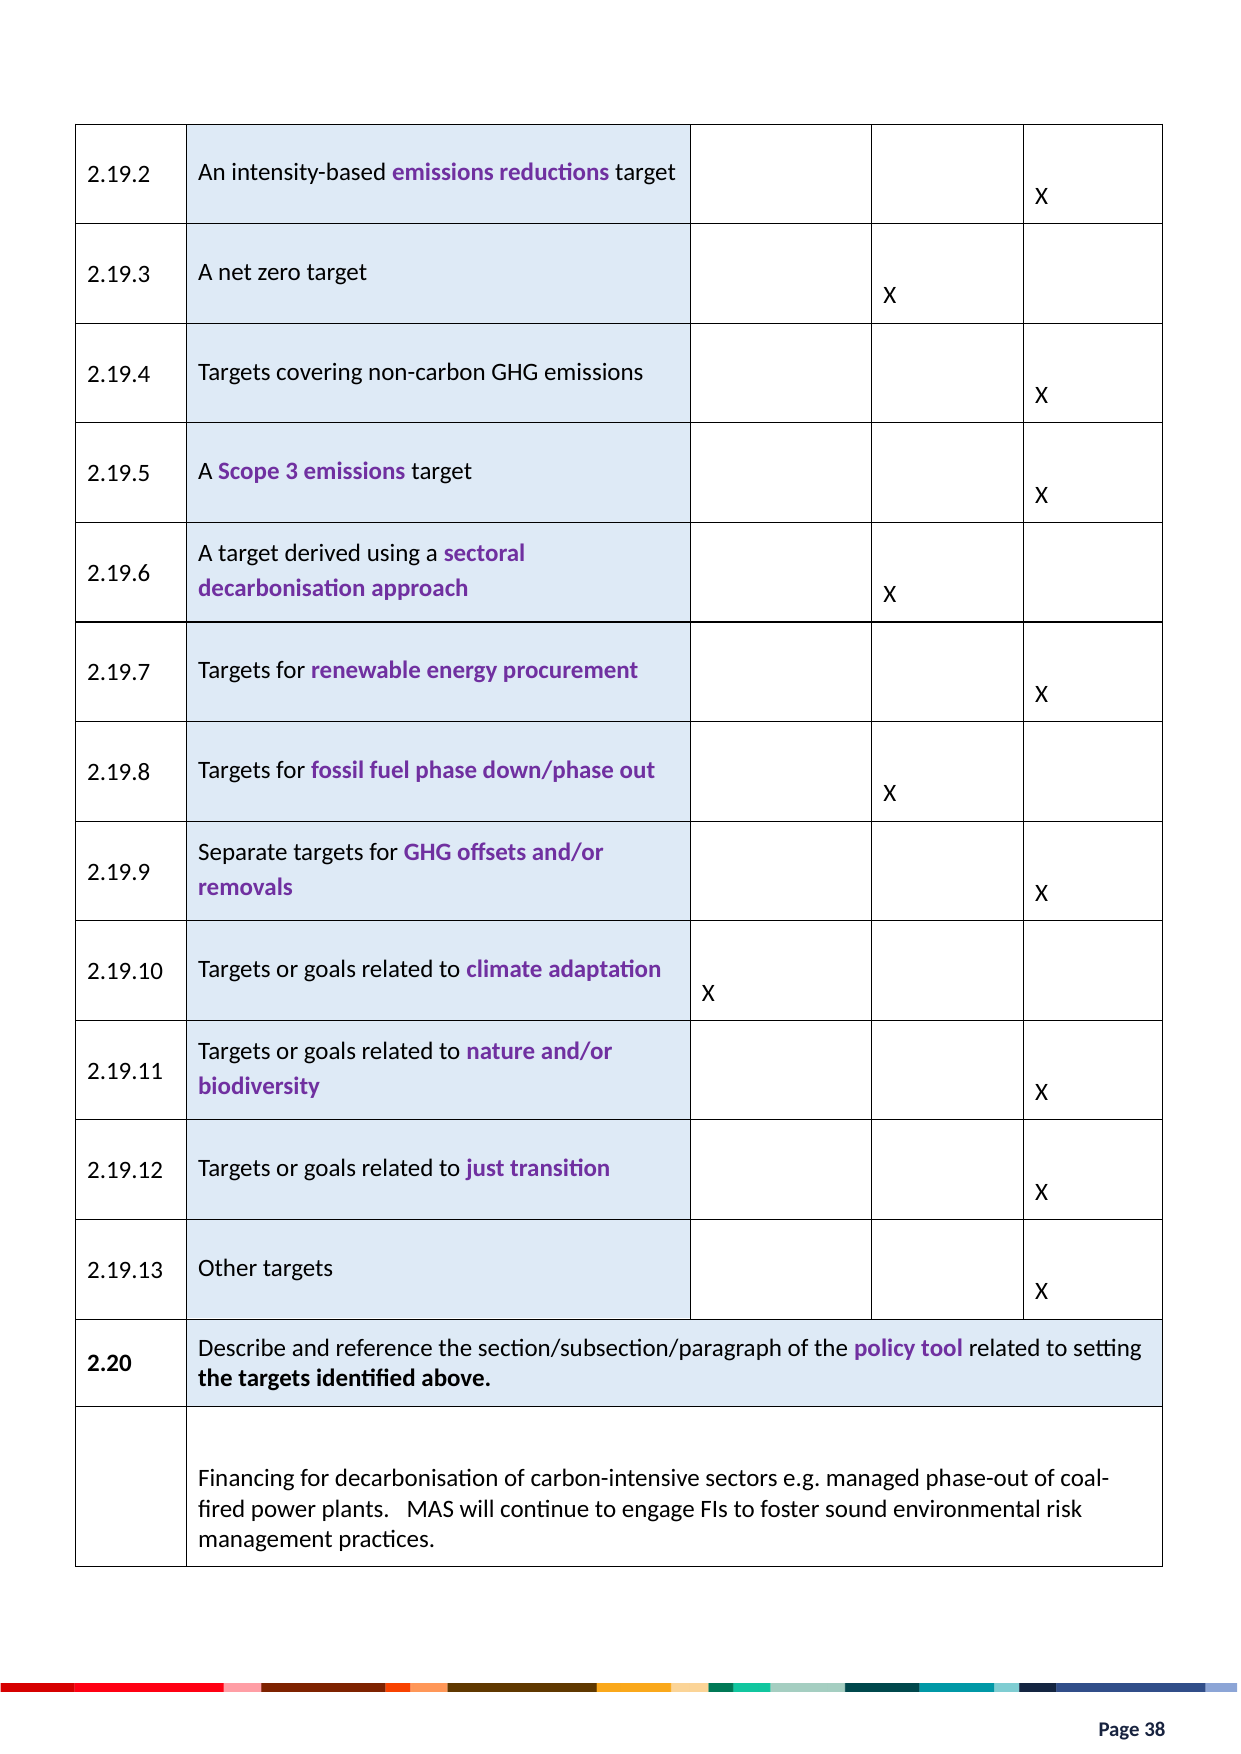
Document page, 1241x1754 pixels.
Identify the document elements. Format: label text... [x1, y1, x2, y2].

table_cell [691, 125, 871, 223]
table_cell 2.19.9 [76, 822, 186, 920]
table_cell Targets or goals related to climate adaptation [187, 921, 690, 1020]
table_cell X [1024, 822, 1162, 920]
table_cell Targets or goals related to nature and/or biodiversity [187, 1021, 690, 1119]
table_cell [872, 1021, 1023, 1119]
table_cell Targets or goals related to just transition [187, 1120, 690, 1219]
table_cell X [1024, 125, 1162, 223]
table_cell 2.19.4 [76, 324, 186, 422]
table_cell [872, 324, 1023, 422]
table_cell [1024, 523, 1162, 621]
table_cell 2.19.8 [76, 722, 186, 821]
table_cell Separate targets for GHG offsets and/or removals [187, 822, 690, 920]
table_cell [691, 324, 871, 422]
table_cell [691, 722, 871, 821]
table_cell A target derived using a sectoral decarbonisation approach [187, 523, 690, 621]
table_cell X [1024, 1021, 1162, 1119]
table_cell [691, 523, 871, 621]
table_cell [872, 423, 1023, 522]
table_cell [872, 1220, 1023, 1318]
table_cell [872, 921, 1023, 1020]
table_cell X [872, 722, 1023, 821]
table_cell [1024, 722, 1162, 821]
table_cell 2.20 [76, 1320, 186, 1406]
table_cell [872, 623, 1023, 721]
table_cell A net zero target [187, 224, 690, 323]
table_cell [691, 423, 871, 522]
table_cell X [1024, 1220, 1162, 1318]
table_cell 2.19.13 [76, 1220, 186, 1318]
table_cell X [872, 224, 1023, 323]
table_cell 2.19.11 [76, 1021, 186, 1119]
table_cell [691, 224, 871, 323]
table_cell X [691, 921, 871, 1020]
table_cell X [1024, 423, 1162, 522]
table_cell 2.19.3 [76, 224, 186, 323]
table_cell 2.19.10 [76, 921, 186, 1020]
table_cell Describe and reference the section/subsection/paragraph of the policy tool related to setting the targets identified above. [187, 1320, 1162, 1406]
table_cell [1024, 224, 1162, 323]
table_cell A Scope 3 emissions target [187, 423, 690, 522]
table_cell [691, 1120, 871, 1219]
picture [0, 1683, 1236, 1692]
table_cell 2.19.2 [76, 125, 186, 223]
table_cell Targets for renewable energy procurement [187, 623, 690, 721]
table_cell X [1024, 324, 1162, 422]
table_cell Financing for decarbonisation of carbon-intensive sectors e.g. managed phase-out of coal-fired power plants. MAS will continue to engage FIs to foster sound environmental risk management practices. [187, 1407, 1162, 1566]
table_cell X [872, 523, 1023, 621]
table_cell X [1024, 1120, 1162, 1219]
table_cell [872, 822, 1023, 920]
table_cell [691, 623, 871, 721]
table_cell X [1024, 623, 1162, 721]
table_cell Targets for fossil fuel phase down/phase out [187, 722, 690, 821]
table_cell [872, 1120, 1023, 1219]
table_cell 2.19.6 [76, 523, 186, 621]
table_cell [691, 822, 871, 920]
table_cell 2.19.12 [76, 1120, 186, 1219]
table_cell 2.19.7 [76, 623, 186, 721]
table_cell Other targets [187, 1220, 690, 1318]
table_cell Targets covering non-carbon GHG emissions [187, 324, 690, 422]
table_cell [1024, 921, 1162, 1020]
table_cell [691, 1021, 871, 1119]
table_cell 2.19.5 [76, 423, 186, 522]
table_cell An intensity-based emissions reductions target [187, 125, 690, 223]
table_cell [872, 125, 1023, 223]
table_cell [691, 1220, 871, 1318]
table_cell [76, 1407, 186, 1566]
